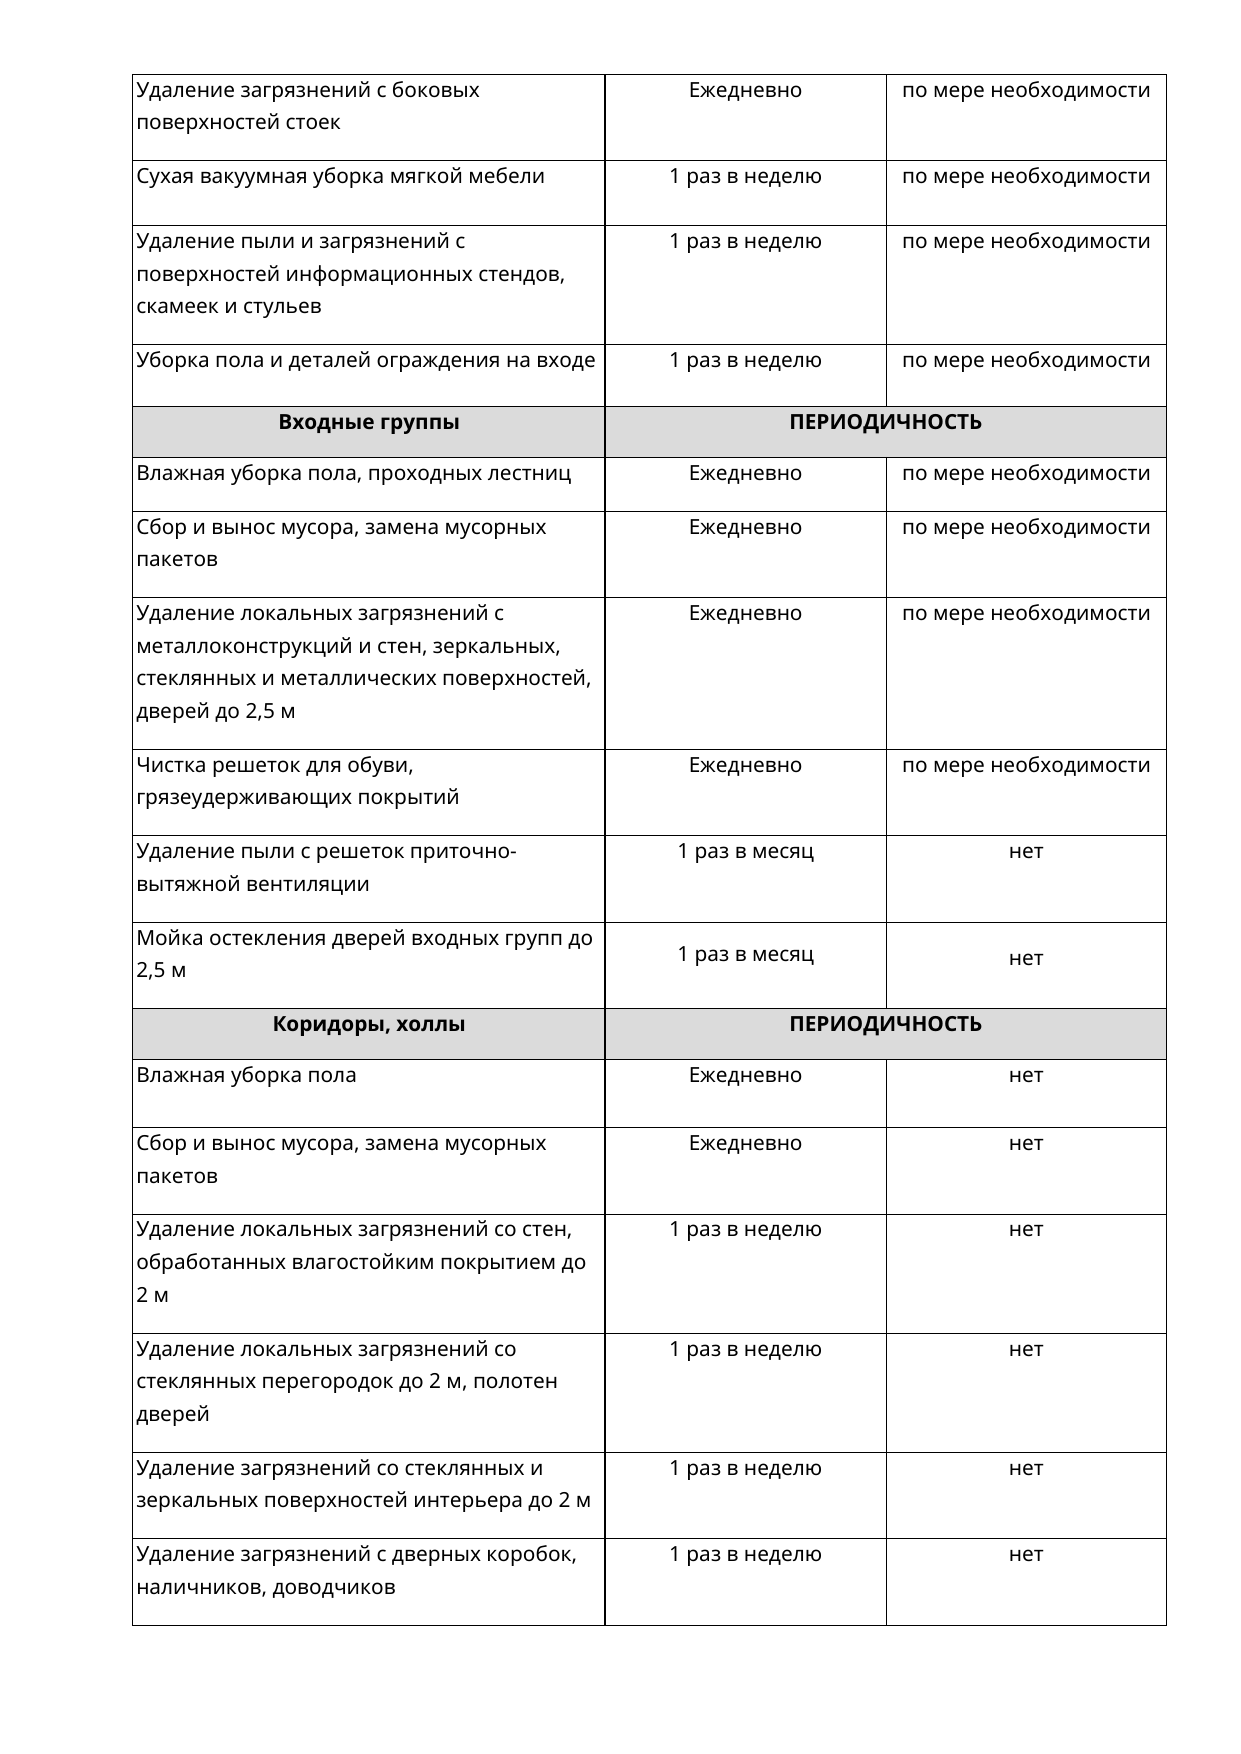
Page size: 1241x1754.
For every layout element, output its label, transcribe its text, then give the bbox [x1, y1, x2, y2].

table_cell 1 раз в неделю [606, 345, 886, 406]
table_cell Ежедневно [606, 75, 886, 160]
table_cell 1 раз в неделю [606, 1215, 886, 1333]
table_cell Мойка остекления дверей входных групп до 2,5 м [133, 923, 604, 1008]
table_cell Удаление пыли с решеток приточно-вытяжной вентиляции [133, 836, 604, 922]
table_cell Ежедневно [606, 1128, 886, 1213]
table_cell Ежедневно [606, 458, 886, 511]
table_cell нет [887, 1453, 1166, 1538]
table_cell 1 раз в неделю [606, 226, 886, 344]
table_cell по мере необходимости [887, 750, 1166, 835]
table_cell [887, 75, 1166, 160]
table_cell по мере необходимости [887, 226, 1166, 344]
table_cell Сбор и вынос мусора, замена мусорных пакетов [133, 512, 604, 597]
table_cell нет [887, 1128, 1166, 1213]
table_cell Влажная уборка пола, проходных лестниц [133, 458, 604, 511]
table_cell 1 раз в неделю [606, 161, 886, 225]
table_cell ПЕРИОДИЧНОСТЬ [606, 1009, 1166, 1059]
table_cell по мере необходимости [887, 458, 1166, 511]
table_cell 1 раз в неделю [606, 1539, 886, 1624]
table_cell Ежедневно [606, 1060, 886, 1127]
table_cell нет [887, 836, 1166, 922]
table_cell Уборка пола и деталей ограждения на входе [133, 345, 604, 406]
table_cell нет [887, 1334, 1166, 1452]
table_cell 1 раз в неделю [606, 1334, 886, 1452]
table_cell 1 раз в месяц [606, 836, 886, 922]
table_cell нет [887, 1060, 1166, 1127]
table_cell нет [887, 1539, 1166, 1624]
table_cell Удаление загрязнений с дверных коробок, наличников, доводчиков [133, 1539, 604, 1624]
table_cell по мере необходимости [887, 345, 1166, 406]
table_cell Удаление локальных загрязнений со стеклянных перегородок до 2 м, полотен дверей [133, 1334, 604, 1452]
table_cell нет [887, 1215, 1166, 1333]
table_cell Влажная уборка пола [133, 1060, 604, 1127]
table_cell Удаление локальных загрязнений с металлоконструкций и стен, зеркальных, стеклянных и металлических поверхностей, дверей до 2,5 м [133, 598, 604, 749]
table_cell по мере необходимости [887, 598, 1166, 749]
table_cell Входные группы [133, 407, 604, 457]
table_cell Коридоры, холлы [133, 1009, 604, 1059]
table_cell Удаление локальных загрязнений со стен, обработанных влагостойким покрытием до 2 м [133, 1215, 604, 1333]
table_cell 1 раз в неделю [606, 1453, 886, 1538]
table_cell Удаление загрязнений со стеклянных и зеркальных поверхностей интерьера до 2 м [133, 1453, 604, 1538]
table_cell Удаление пыли и загрязнений с поверхностей информационных стендов, скамеек и стульев [133, 226, 604, 344]
table_cell ПЕРИОДИЧНОСТЬ [606, 407, 1166, 457]
table_cell Удаление загрязнений с боковых поверхностей стоек [133, 75, 604, 160]
table_cell Сбор и вынос мусора, замена мусорных пакетов [133, 1128, 604, 1213]
table_cell нет [887, 923, 1166, 1008]
table_cell по мере необходимости [887, 512, 1166, 597]
table_cell по мере необходимости [887, 161, 1166, 225]
table_cell Ежедневно [606, 750, 886, 835]
table_cell Чистка решеток для обуви, грязеудерживающих покрытий [133, 750, 604, 835]
table_cell 1 раз в месяц [606, 923, 886, 1008]
table_cell Сухая вакуумная уборка мягкой мебели [133, 161, 604, 225]
table_cell Ежедневно [606, 512, 886, 597]
table_cell Ежедневно [606, 598, 886, 749]
